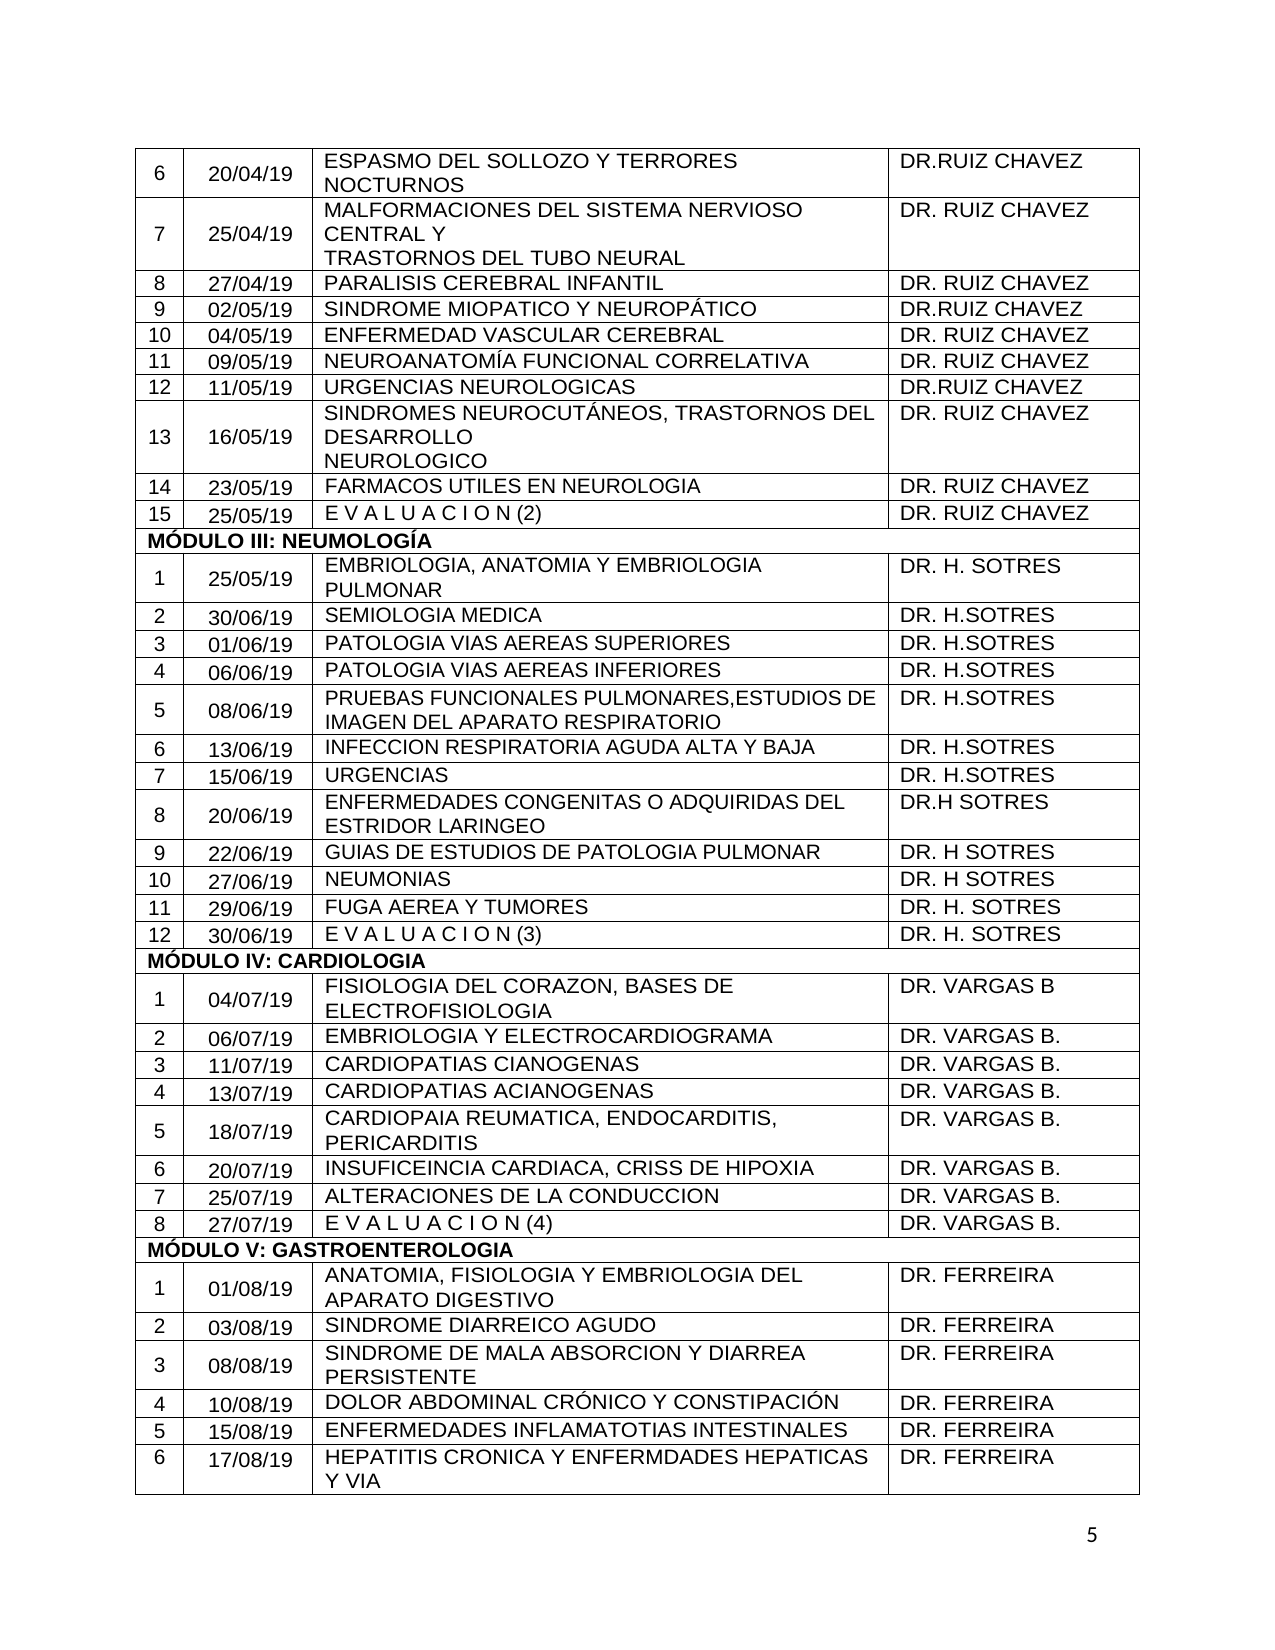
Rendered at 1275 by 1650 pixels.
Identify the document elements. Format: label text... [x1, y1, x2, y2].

table_cell 20/06/19 [184, 790, 312, 839]
table_cell DR. FERREIRA [889, 1390, 1139, 1417]
table_cell 01/08/19 [184, 1263, 312, 1312]
table_cell DR. H.SOTRES [889, 658, 1139, 684]
table_cell DR. VARGAS B. [889, 1211, 1139, 1237]
table_cell DR. RUIZ CHAVEZ [889, 323, 1139, 348]
table_cell ENFERMEDADES CONGENITAS O ADQUIRIDAS DEL ESTRIDOR LARINGEO [313, 790, 888, 839]
table_cell 10 [136, 323, 183, 348]
table_cell 8 [136, 790, 183, 839]
table_cell 8 [136, 271, 183, 296]
table_cell DOLOR ABDOMINAL CRÓNICO Y CONSTIPACIÓN [313, 1390, 888, 1417]
table_cell DR. VARGAS B. [889, 1106, 1139, 1155]
table_cell 10/08/19 [184, 1390, 312, 1417]
table_cell SINDROME DE MALA ABSORCION Y DIARREA PERSISTENTE [313, 1341, 888, 1389]
table_cell 13/07/19 [184, 1079, 312, 1105]
table_cell 15/06/19 [184, 763, 312, 789]
table_cell DR. FERREIRA [889, 1341, 1139, 1389]
table_cell 04/05/19 [184, 323, 312, 348]
table_cell DR. H.SOTRES [889, 763, 1139, 789]
table_cell DR. RUIZ CHAVEZ [889, 474, 1139, 500]
table_cell SINDROME DIARREICO AGUDO [313, 1313, 888, 1339]
table_cell 27/06/19 [184, 867, 312, 893]
table_cell DR.RUIZ CHAVEZ [889, 375, 1139, 400]
table_cell 15/08/19 [184, 1418, 312, 1444]
table_cell DR.H SOTRES [889, 790, 1139, 839]
table_cell 08/06/19 [184, 685, 312, 734]
table_cell 11/05/19 [184, 375, 312, 400]
table_cell PRUEBAS FUNCIONALES PULMONARES,ESTUDIOS DE IMAGEN DEL APARATO RESPIRATORIO [313, 685, 888, 734]
table_cell 3 [136, 1052, 183, 1078]
table_cell ENFERMEDADES INFLAMATOTIAS INTESTINALES [313, 1418, 888, 1444]
table_cell 2 [136, 1024, 183, 1051]
table_cell DR. H. SOTRES [889, 922, 1139, 948]
table_cell 13/06/19 [184, 735, 312, 762]
table_cell NEUMONIAS [313, 867, 888, 893]
table_cell 11 [136, 349, 183, 374]
table_cell 3 [136, 631, 183, 657]
table_cell 30/06/19 [184, 603, 312, 629]
table_cell 27/07/19 [184, 1211, 312, 1237]
table_cell DR. H.SOTRES [889, 685, 1139, 734]
table_cell 22/06/19 [184, 840, 312, 866]
table_cell 9 [136, 297, 183, 322]
table_cell 20/04/19 [184, 149, 312, 197]
table_cell ENFERMEDAD VASCULAR CEREBRAL [313, 323, 888, 348]
table_cell 5 [136, 685, 183, 734]
table_cell DR. RUIZ CHAVEZ [889, 198, 1139, 269]
table_cell 12 [136, 375, 183, 400]
table_cell E V A L U A C I O N (3) [313, 922, 888, 948]
table_cell 16/05/19 [184, 401, 312, 473]
table_cell DR. H SOTRES [889, 867, 1139, 893]
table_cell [313, 1445, 888, 1494]
table_cell URGENCIAS NEUROLOGICAS [313, 375, 888, 400]
table_cell URGENCIAS [313, 763, 888, 789]
table_cell 7 [136, 198, 183, 269]
table_cell FARMACOS UTILES EN NEUROLOGIA [313, 474, 888, 500]
table_cell 11 [136, 895, 183, 921]
table_cell 6 [136, 1156, 183, 1182]
table_cell INFECCION RESPIRATORIA AGUDA ALTA Y BAJA [313, 735, 888, 762]
table_cell 6 [136, 149, 183, 197]
table_cell DR. H. SOTRES [889, 895, 1139, 921]
table_cell 18/07/19 [184, 1106, 312, 1155]
table_cell 04/07/19 [184, 974, 312, 1023]
table_cell 30/06/19 [184, 922, 312, 948]
table_cell FISIOLOGIA DEL CORAZON, BASES DE ELECTROFISIOLOGIA [313, 974, 888, 1023]
table_cell 2 [136, 603, 183, 629]
table_cell EMBRIOLOGIA, ANATOMIA Y EMBRIOLOGIA PULMONAR [313, 554, 888, 602]
table_cell 12 [136, 922, 183, 948]
table_cell 7 [136, 1184, 183, 1210]
table_cell 1 [136, 554, 183, 602]
table_cell 25/05/19 [184, 501, 312, 527]
table_cell 4 [136, 1079, 183, 1105]
table_cell 10 [136, 867, 183, 893]
table_cell ESPASMO DEL SOLLOZO Y TERRORES NOCTURNOS [313, 149, 888, 197]
table_cell 7 [136, 763, 183, 789]
table_cell 06/07/19 [184, 1024, 312, 1051]
table_cell 20/07/19 [184, 1156, 312, 1182]
table_cell DR. FERREIRA [889, 1313, 1139, 1339]
table_cell 9 [136, 840, 183, 866]
table_cell 6 [136, 1445, 183, 1494]
table_cell DR. VARGAS B. [889, 1079, 1139, 1105]
table_cell DR. H SOTRES [889, 840, 1139, 866]
table_cell SINDROMES NEUROCUTÁNEOS, TRASTORNOS DEL DESARROLLO NEUROLOGICO [313, 401, 888, 473]
table_cell 1 [136, 974, 183, 1023]
table_cell 01/06/19 [184, 631, 312, 657]
table_cell 14 [136, 474, 183, 500]
table_cell MALFORMACIONES DEL SISTEMA NERVIOSO CENTRAL Y TRASTORNOS DEL TUBO NEURAL [313, 198, 888, 269]
table_cell ANATOMIA, FISIOLOGIA Y EMBRIOLOGIA DEL APARATO DIGESTIVO [313, 1263, 888, 1312]
table_cell MÓDULO IV: CARDIOLOGIA [136, 949, 1139, 973]
table_cell DR. VARGAS B. [889, 1184, 1139, 1210]
table_cell EMBRIOLOGIA Y ELECTROCARDIOGRAMA [313, 1024, 888, 1051]
table_cell SINDROME MIOPATICO Y NEUROPÁTICO [313, 297, 888, 322]
table_cell 13 [136, 401, 183, 473]
table_cell ALTERACIONES DE LA CONDUCCION [313, 1184, 888, 1210]
table_cell 25/05/19 [184, 554, 312, 602]
table_cell 3 [136, 1341, 183, 1389]
table_cell SEMIOLOGIA MEDICA [313, 603, 888, 629]
table_cell NEUROANATOMÍA FUNCIONAL CORRELATIVA [313, 349, 888, 374]
table_cell 09/05/19 [184, 349, 312, 374]
table_cell 5 [136, 1106, 183, 1155]
table_cell DR.RUIZ CHAVEZ [889, 149, 1139, 197]
table_cell PATOLOGIA VIAS AEREAS INFERIORES [313, 658, 888, 684]
table_cell 27/04/19 [184, 271, 312, 296]
table_cell FUGA AEREA Y TUMORES [313, 895, 888, 921]
table_cell 02/05/19 [184, 297, 312, 322]
table_cell 29/06/19 [184, 895, 312, 921]
table_cell DR. RUIZ CHAVEZ [889, 349, 1139, 374]
table_cell DR. RUIZ CHAVEZ [889, 401, 1139, 473]
table_cell DR. H.SOTRES [889, 631, 1139, 657]
table_cell E V A L U A C I O N (2) [313, 501, 888, 527]
table_cell DR. FERREIRA [889, 1445, 1139, 1494]
table_cell 1 [136, 1263, 183, 1312]
table_cell CARDIOPAIA REUMATICA, ENDOCARDITIS, PERICARDITIS [313, 1106, 888, 1155]
table_cell DR. H.SOTRES [889, 603, 1139, 629]
table_cell 08/08/19 [184, 1341, 312, 1389]
table_cell DR. RUIZ CHAVEZ [889, 501, 1139, 527]
table_cell INSUFICEINCIA CARDIACA, CRISS DE HIPOXIA [313, 1156, 888, 1182]
table_cell 17/08/19 [184, 1445, 312, 1494]
table_cell CARDIOPATIAS ACIANOGENAS [313, 1079, 888, 1105]
table_cell DR. VARGAS B [889, 974, 1139, 1023]
table_cell DR.RUIZ CHAVEZ [889, 297, 1139, 322]
table_cell 23/05/19 [184, 474, 312, 500]
table_cell 15 [136, 501, 183, 527]
table_cell DR. H. SOTRES [889, 554, 1139, 602]
table_cell 6 [136, 735, 183, 762]
table_cell 11/07/19 [184, 1052, 312, 1078]
table_cell E V A L U A C I O N (4) [313, 1211, 888, 1237]
table_cell DR. VARGAS B. [889, 1156, 1139, 1182]
table_cell 06/06/19 [184, 658, 312, 684]
table_cell PATOLOGIA VIAS AEREAS SUPERIORES [313, 631, 888, 657]
table_cell PARALISIS CEREBRAL INFANTIL [313, 271, 888, 296]
table_cell 8 [136, 1211, 183, 1237]
table_cell 25/04/19 [184, 198, 312, 269]
table_cell MÓDULO V: GASTROENTEROLOGIA [136, 1238, 1139, 1262]
table_cell DR. VARGAS B. [889, 1024, 1139, 1051]
table_cell CARDIOPATIAS CIANOGENAS [313, 1052, 888, 1078]
table_cell 4 [136, 658, 183, 684]
table_cell 4 [136, 1390, 183, 1417]
table_cell GUIAS DE ESTUDIOS DE PATOLOGIA PULMONAR [313, 840, 888, 866]
table_cell DR. H.SOTRES [889, 735, 1139, 762]
table_cell DR. FERREIRA [889, 1263, 1139, 1312]
table_cell 25/07/19 [184, 1184, 312, 1210]
table_cell MÓDULO III: NEUMOLOGÍA [136, 529, 1139, 552]
table_cell 2 [136, 1313, 183, 1339]
table_cell DR. VARGAS B. [889, 1052, 1139, 1078]
table_cell 03/08/19 [184, 1313, 312, 1339]
table_cell 5 [136, 1418, 183, 1444]
table_cell DR. FERREIRA [889, 1418, 1139, 1444]
table_cell DR. RUIZ CHAVEZ [889, 271, 1139, 296]
